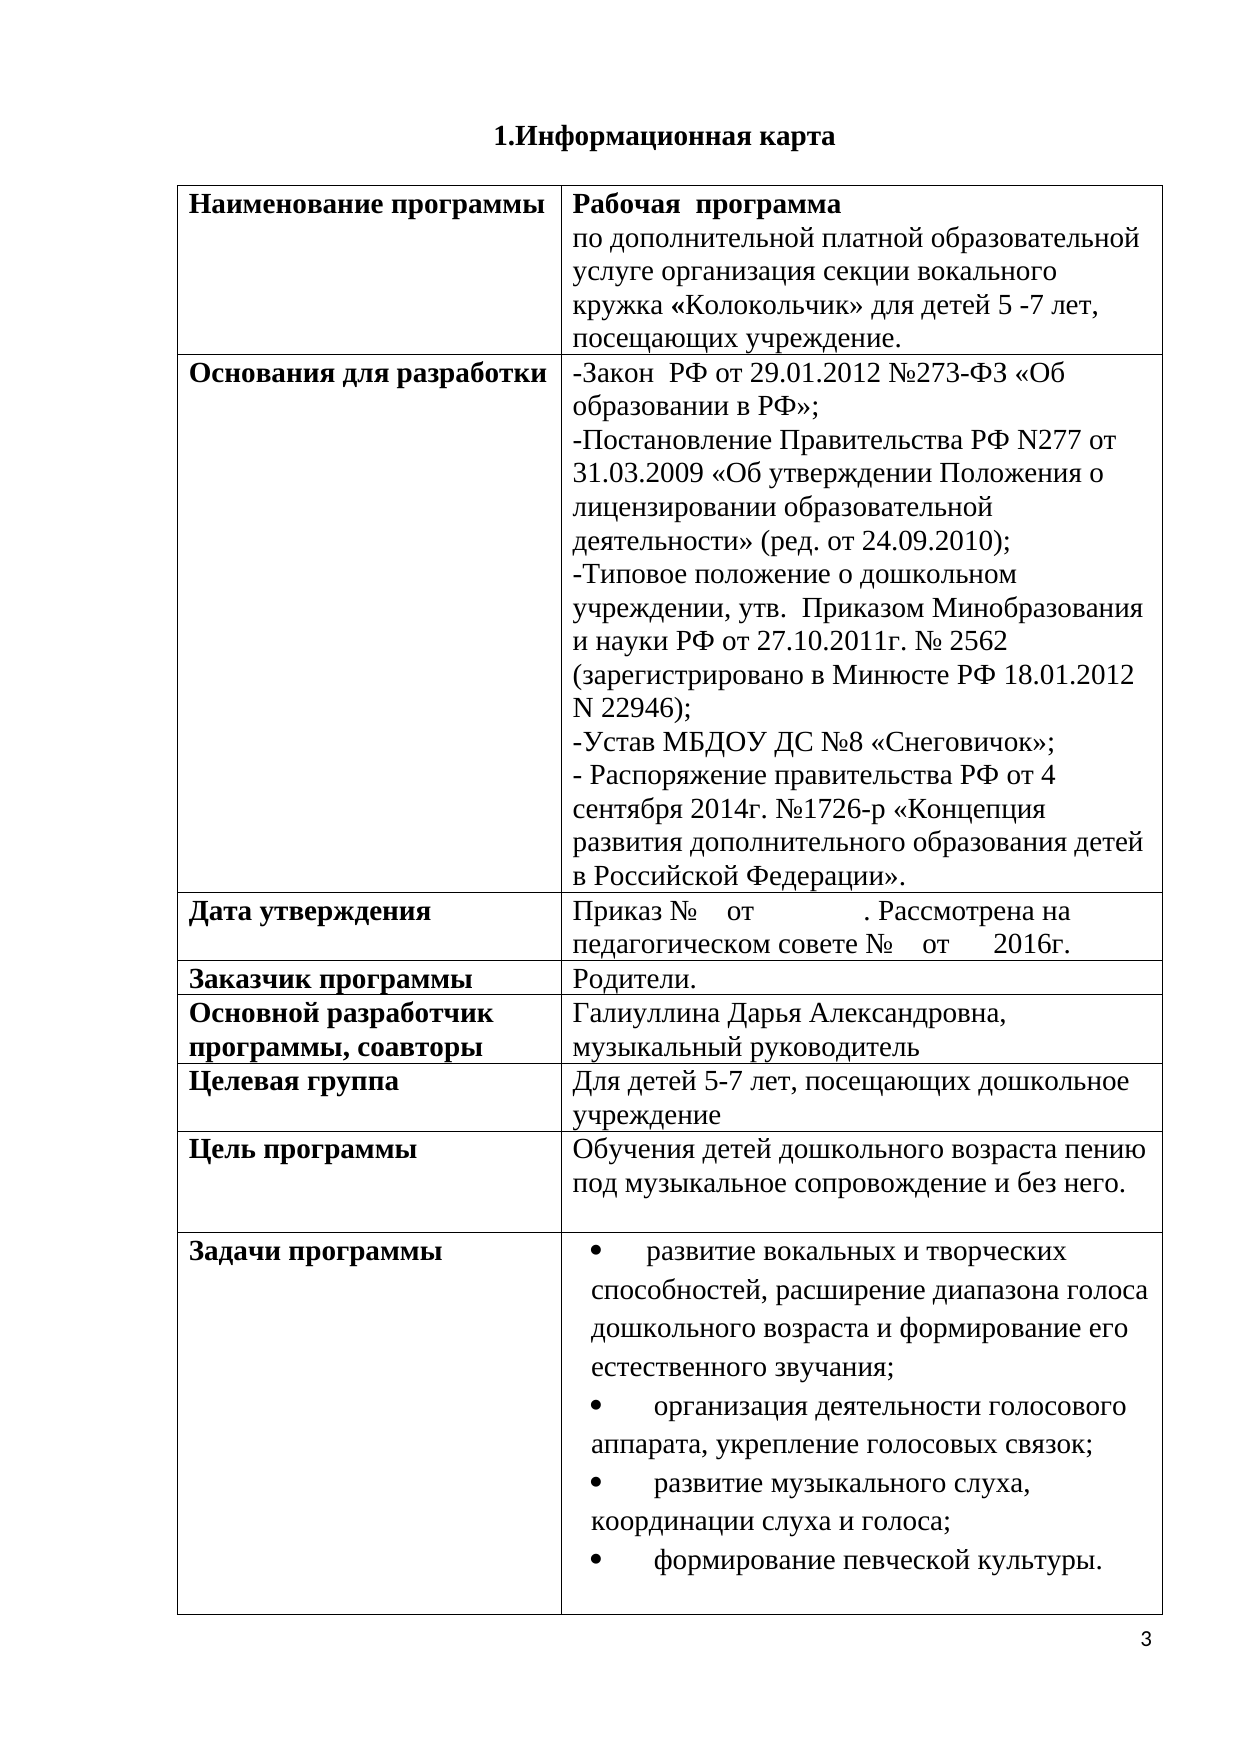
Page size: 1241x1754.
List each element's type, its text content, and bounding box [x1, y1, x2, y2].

table_cell Основной разработчик программы, соавторы [178, 995, 561, 1062]
table_cell Основания для разработки [178, 355, 561, 892]
table_cell -Закон РФ от 29.01.2012 №273-ФЗ «Об образовании в РФ»; -Постановление Правительства РФ N277 от 31.03.2009 «Об утверждении Положения о лицензировании образовательной деятельности» (ред. от 24.09.2010); -Типовое положение о дошкольном учреждении, утв. Приказом Минобразования и науки РФ от 27.10.2011г. № 2562 (зарегистрировано в Минюсте РФ 18.01.2012 N 22946); -Устав МБДОУ ДС №8 «Снеговичок»; - Распоряжение правительства РФ от 4 сентября 2014г. №1726-р «Концепция развития дополнительного образования детей в Российской Федерации». [562, 355, 1162, 892]
text 1.Информационная карта [177, 118, 1152, 152]
table_cell Обучения детей дошкольного возраста пению под музыкальное сопровождение и без него. [562, 1132, 1162, 1232]
table_cell Задачи программы [178, 1233, 561, 1614]
table_cell Целевая группа [178, 1064, 561, 1131]
table_header Рабочая программа по дополнительной платной образовательной услуге организация секции вокального кружка «Колокольчик» для детей 5 -7 лет, посещающих учреждение. [562, 186, 1162, 354]
table_cell Цель программы [178, 1132, 561, 1232]
table_cell Для детей 5-7 лет, посещающих дошкольное учреждение [562, 1064, 1162, 1131]
table_cell развитие вокальных и творческих способностей, расширение диапазона голоса дошкольного возраста и формирование его естественного звучания; организация деятельности голосового аппарата, укрепление голосовых связок; развитие музыкального слуха, координации слуха и голоса; формирование певческой культуры. [562, 1233, 1162, 1614]
table_cell Галиуллина Дарья Александровна, музыкальный руководитель [562, 995, 1162, 1062]
table_cell Заказчик программы [178, 961, 561, 994]
table_header Наименование программы [178, 186, 561, 354]
table_cell Родители. [562, 961, 1162, 994]
table_cell Приказ № от . Рассмотрена на педагогическом совете № от 2016г. [562, 893, 1162, 960]
table_cell Дата утверждения [178, 893, 561, 960]
